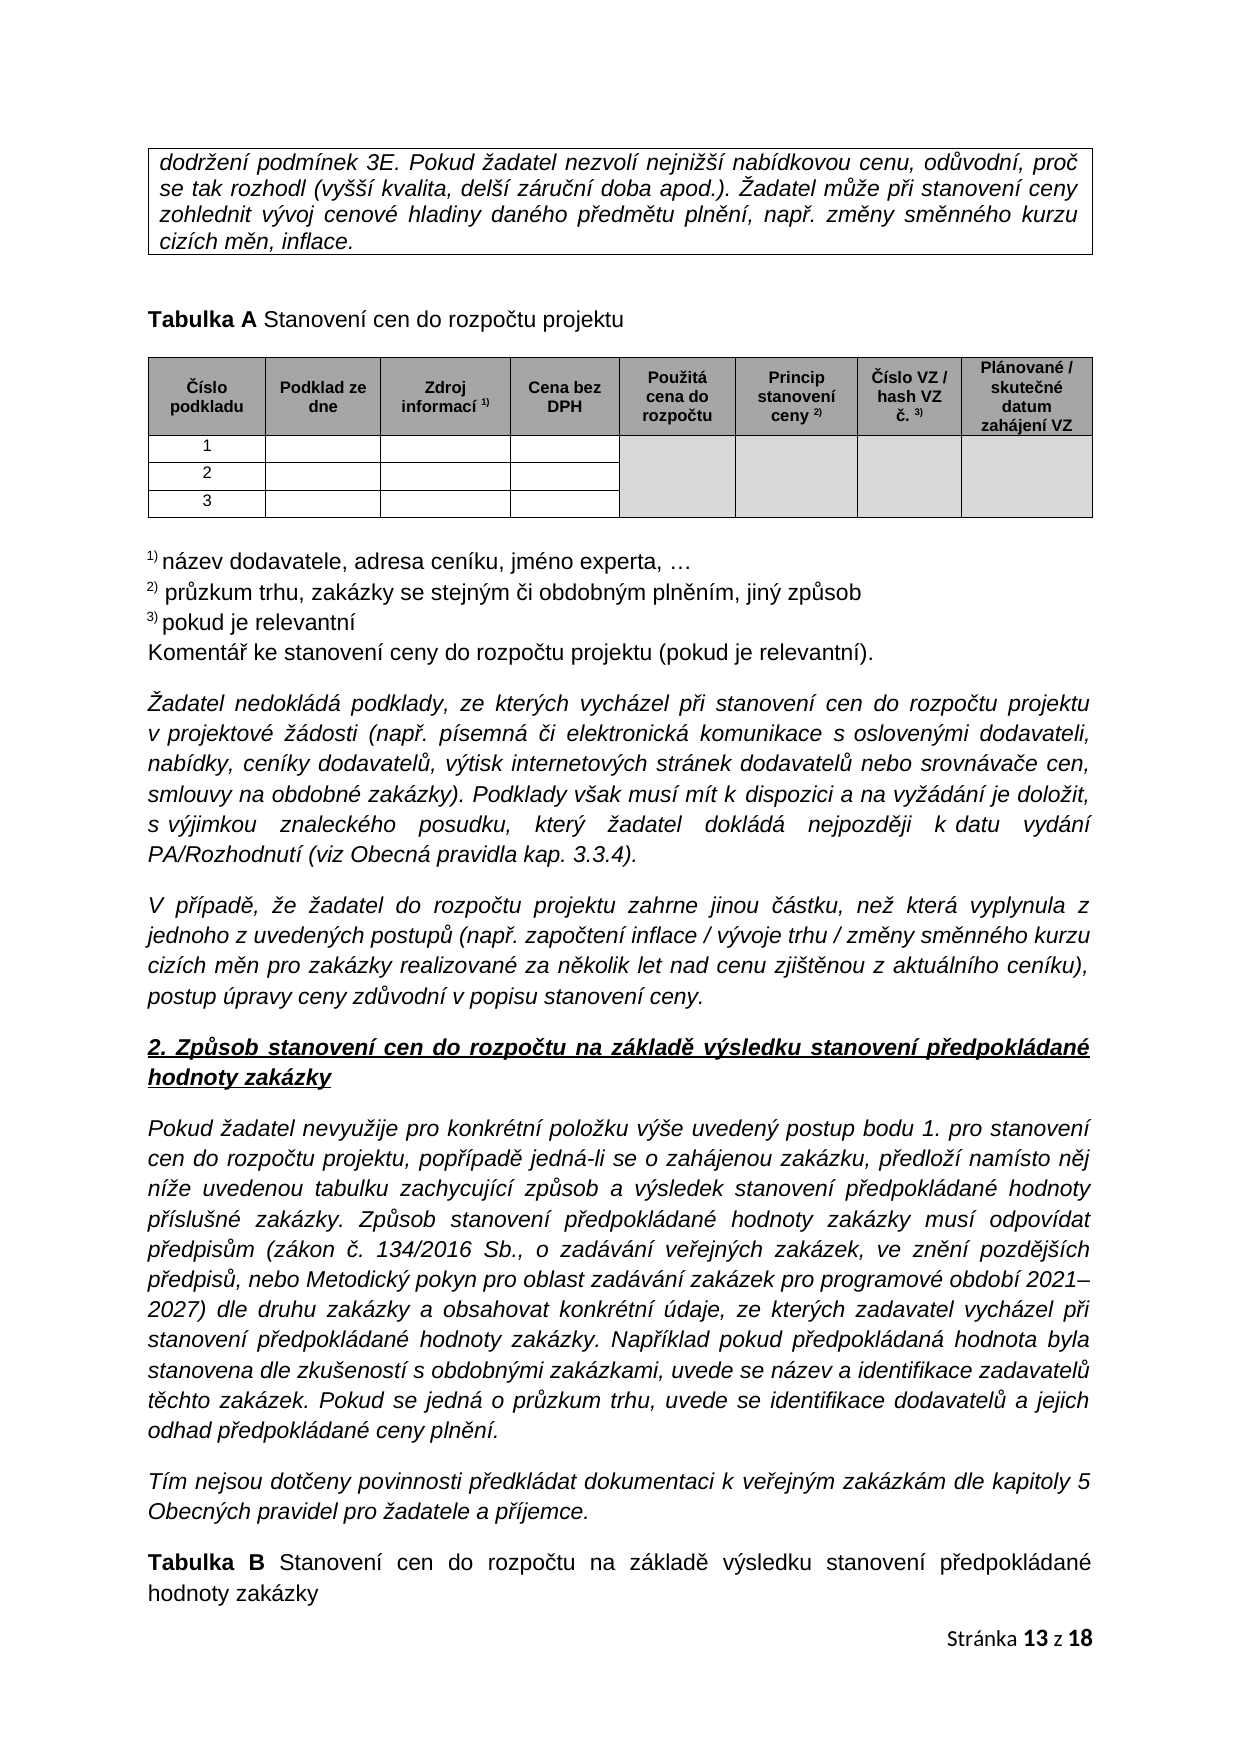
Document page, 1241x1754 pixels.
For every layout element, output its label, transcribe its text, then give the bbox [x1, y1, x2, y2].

table_header Cena bez DPH [511, 358, 619, 435]
text V případě, že žadatel do rozpočtu projektu zahrne jinou částku, než která vyplynula z jednoho z uvedených postupů (např. započtení inflace / vývoje trhu / změny směnného kurzu cizích měn pro zakázky realizované za několik let nad cenu zjištěnou z aktuálního ceníku), postup úpravy ceny zdůvodní v popisu stanovení ceny. [148, 892, 1093, 1009]
table_cell 2 [149, 463, 265, 490]
table_cell [266, 491, 380, 517]
text 2. Způsob stanovení cen do rozpočtu na základě výsledku stanovení předpokládané hodnoty zakázky [148, 1034, 1093, 1090]
table_cell [266, 436, 380, 462]
list 2) průzkum trhu, zakázky se stejným či obdobným plněním, jiný způsob [146, 578, 1093, 605]
text Tím nejsou dotčeny povinnosti předkládat dokumentaci k veřejným zakázkám dle kapitoly 5 Obecných pravidel pro žadatele a příjemce. [148, 1468, 1093, 1525]
list Komentář ke stanovení ceny do rozpočtu projektu (pokud je relevantní). [148, 639, 1093, 665]
table_cell [381, 463, 510, 490]
table_cell [381, 491, 510, 517]
table_header Plánované / skutečné datum zahájení VZ [962, 358, 1092, 435]
table_cell [511, 491, 619, 517]
text Žadatel nedokládá podklady, ze kterých vycházel při stanovení cen do rozpočtu projektu v projektové žádosti (např. písemná či elektronická komunikace s oslovenými dodavateli, nabídky, ceníky dodavatelů, výtisk internetových stránek dodavatelů nebo srovnávače cen, smlouvy na obdobné zakázky). Podklady však musí mít k dispozici a na vyžádání je doložit, s výjimkou znaleckého posudku, který žadatel dokládá nejpozději k datu vydání PA/Rozhodnutí (viz Obecná pravidla kap. 3.3.4). [148, 690, 1093, 867]
list 1) název dodavatele, adresa ceníku, jméno experta, … [146, 548, 1093, 575]
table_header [149, 149, 1092, 254]
table_cell 1 [149, 436, 265, 462]
table_cell [620, 436, 735, 517]
table_cell [511, 436, 619, 462]
table_cell [381, 436, 510, 462]
table_header Princip stanovení ceny 2) [736, 358, 857, 435]
table_cell [511, 463, 619, 490]
table_cell [962, 436, 1092, 517]
table_header Zdroj informací 1) [381, 358, 510, 435]
text Pokud žadatel nevyužije pro konkrétní položku výše uvedený postup bodu 1. pro stanovení cen do rozpočtu projektu, popřípadě jedná-li se o zahájenou zakázku, předloží namísto něj níže uvedenou tabulku zachycující způsob a výsledek stanovení předpokládané hodnoty příslušné zakázky. Způsob stanovení předpokládané hodnoty zakázky musí odpovídat předpisům (zákon č. 134/2016 Sb., o zadávání veřejných zakázek, ve znění pozdějších předpisů, nebo Metodický pokyn pro oblast zadávání zakázek pro programové období 2021–2027) dle druhu zakázky a obsahovat konkrétní údaje, ze kterých zadavatel vycházel při stanovení předpokládané hodnoty zakázky. Například pokud předpokládaná hodnota byla stanovena dle zkušeností s obdobnými zakázkami, uvede se název a identifikace zadavatelů těchto zakázek. Pokud se jedná o průzkum trhu, uvede se identifikace dodavatelů a jejich odhad předpokládané ceny plnění. [148, 1115, 1093, 1443]
table_header Číslo VZ / hash VZ č. 3) [858, 358, 961, 435]
table_cell [858, 436, 961, 517]
table_cell 3 [149, 491, 265, 517]
list 3) pokud je relevantní [146, 609, 1093, 635]
table_header Použitá cena do rozpočtu [620, 358, 735, 435]
table_cell [736, 436, 857, 517]
table_header Podklad ze dne [266, 358, 380, 435]
table_header Číslo podkladu [149, 358, 265, 435]
table_cell [266, 463, 380, 490]
text Tabulka B Stanovení cen do rozpočtu na základě výsledku stanovení předpokládané hodnoty zakázky [148, 1549, 1093, 1606]
text Tabulka A Stanovení cen do rozpočtu projektu [148, 306, 1093, 332]
